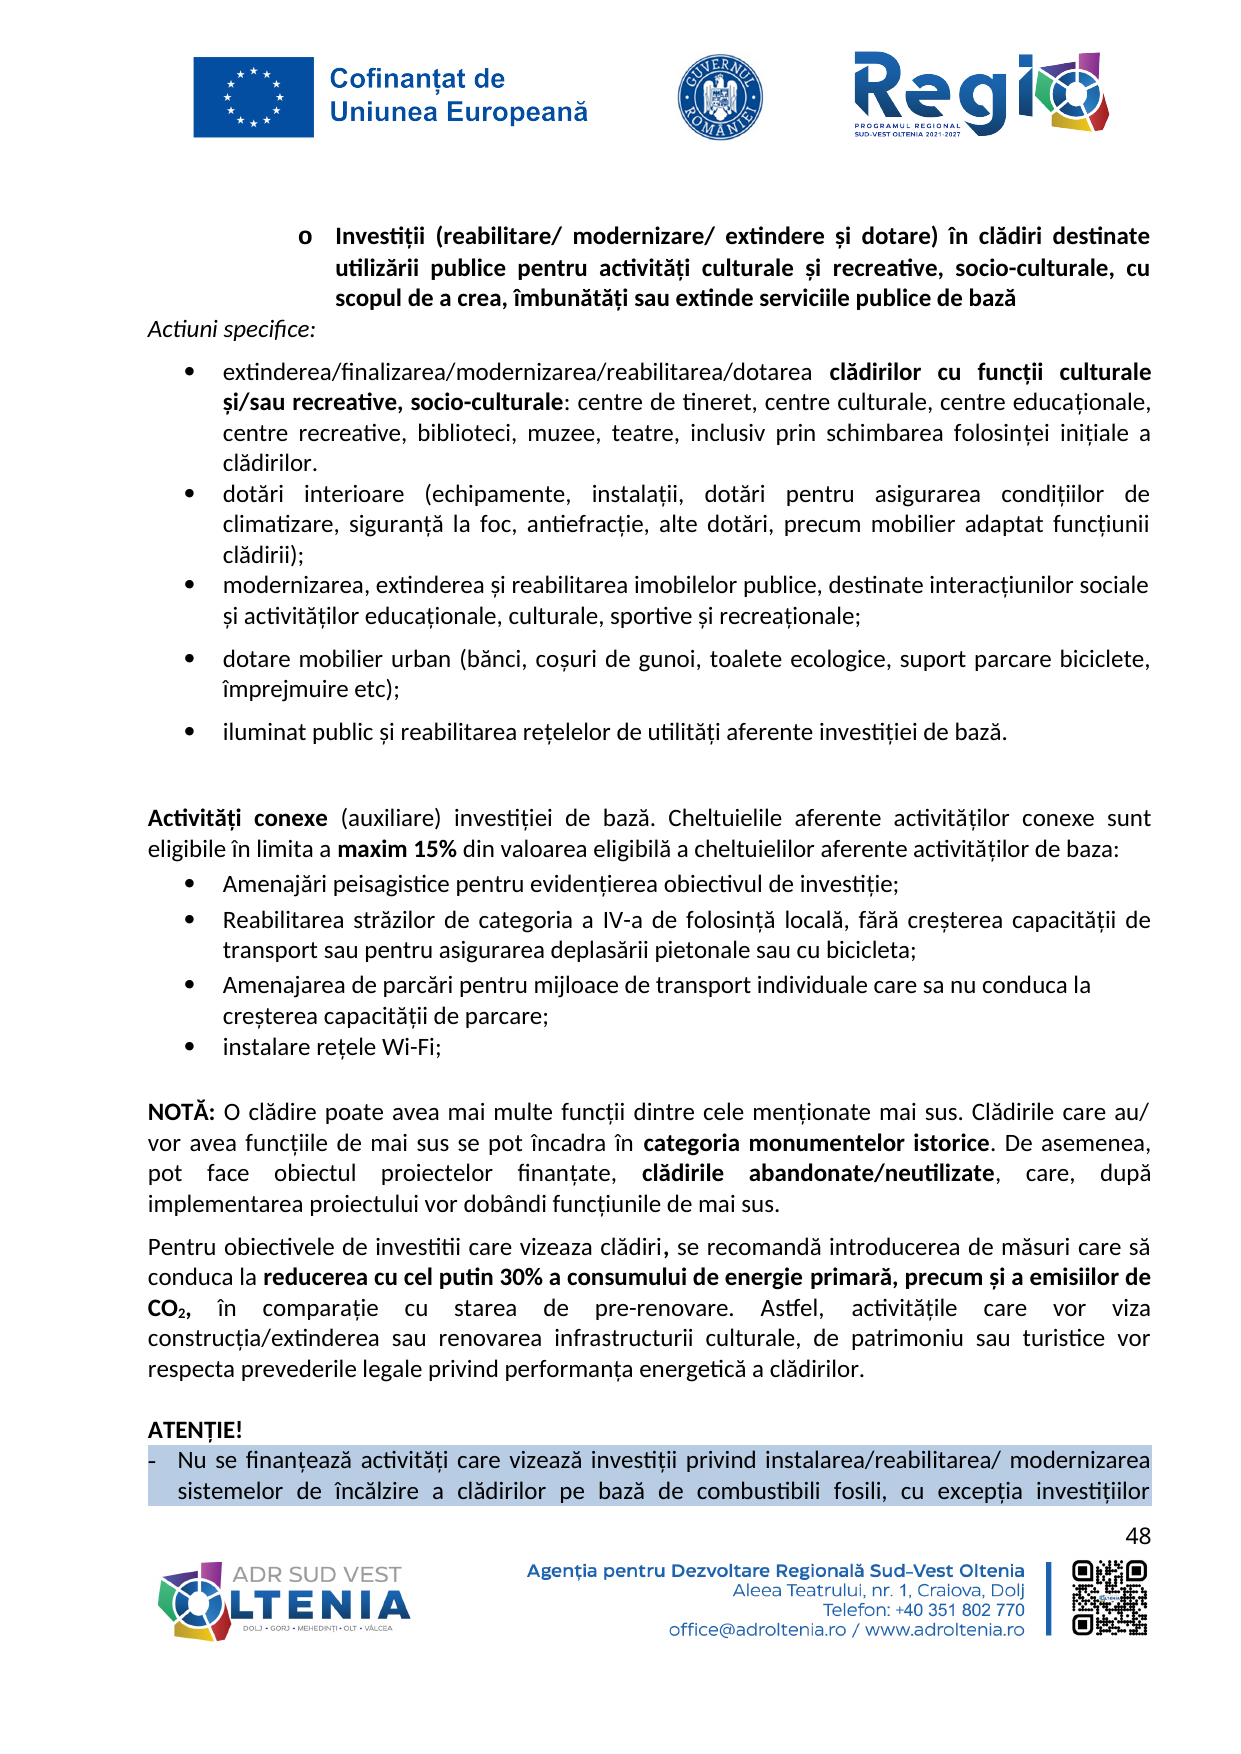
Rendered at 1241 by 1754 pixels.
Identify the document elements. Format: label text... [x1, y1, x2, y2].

text NOTĂ: O clădire poate avea mai multe funcţii dintre cele menţionate mai sus. Clădirile care au/ vor avea funcțiile de mai sus se pot încadra în categoria monumentelor istorice. De asemenea, pot face obiectul proiectelor finanțate, clădirile abandonate/neutilizate, care, după implementarea proiectului vor dobândi funcţiunile de mai sus. [148, 1096, 1152, 1218]
text Activități conexe (auxiliare) investiției de bază. Cheltuielile aferente activităților conexe sunt eligibile în limita a maxim 15% din valoarea eligibilă a cheltuielilor aferente activităților de baza: [148, 803, 1152, 864]
list Amenajări peisagistice pentru evidențierea obiectivul de investiție; [185, 868, 1152, 899]
list iluminat public și reabilitarea rețelelor de utilități aferente investiției de bază. [185, 717, 1152, 747]
text Pentru obiectivele de investitii care vizeaza clădiri, se recomandă introducerea de măsuri care să conduca la reducerea cu cel putin 30% a consumului de energie primară, precum și a emisiilor de CO2, în comparație cu starea de pre-renovare. Astfel, activitățile care vor viza construcția/extinderea sau renovarea infrastructurii culturale, de patrimoniu sau turistice vor respecta prevederile legale privind performanţa energetică a clădirilor. [148, 1231, 1152, 1384]
list extinderea/finalizarea/modernizarea/reabilitarea/dotarea clădirilor cu funcții culturale și/sau recreative, socio-culturale: centre de tineret, centre culturale, centre educaționale, centre recreative, biblioteci, muzee, teatre, inclusiv prin schimbarea folosinței inițiale a clădirilor. [185, 356, 1152, 478]
list dotare mobilier urban (bănci, coșuri de gunoi, toalete ecologice, suport parcare biciclete, împrejmuire etc); [185, 643, 1152, 704]
list Investiții (reabilitare/ modernizare/ extindere și dotare) în clădiri destinate utilizării publice pentru activități culturale și recreative, socio-culturale, cu scopul de a crea, îmbunătăți sau extinde serviciile publice de bază [298, 220, 1152, 313]
text Actiuni specifice: [148, 313, 1152, 343]
picture [674, 52, 768, 142]
list instalare rețele Wi-Fi; [185, 1031, 1152, 1061]
list Amenajarea de parcări pentru mijloace de transport individuale care sa nu conduca la creșterea capacității de parcare; [185, 969, 1152, 1031]
picture [852, 50, 1111, 139]
list dotări interioare (echipamente, instalaţii, dotări pentru asigurarea condiţiilor de climatizare, siguranţă la foc, antiefracţie, alte dotări, precum mobilier adaptat funcţiunii clădirii); [185, 478, 1152, 569]
list modernizarea, extinderea şi reabilitarea imobilelor publice, destinate interacţiunilor sociale şi activităţilor educaţionale, culturale, sportive şi recreaţionale; [185, 569, 1152, 631]
text ATENȚIE! [148, 1414, 1152, 1445]
picture [188, 52, 590, 141]
list Reabilitarea străzilor de categoria a IV-a de folosință locală, fără creșterea capacității de transport sau pentru asigurarea deplasării pietonale sau cu bicicleta; [185, 904, 1152, 965]
picture [148, 1551, 1152, 1648]
